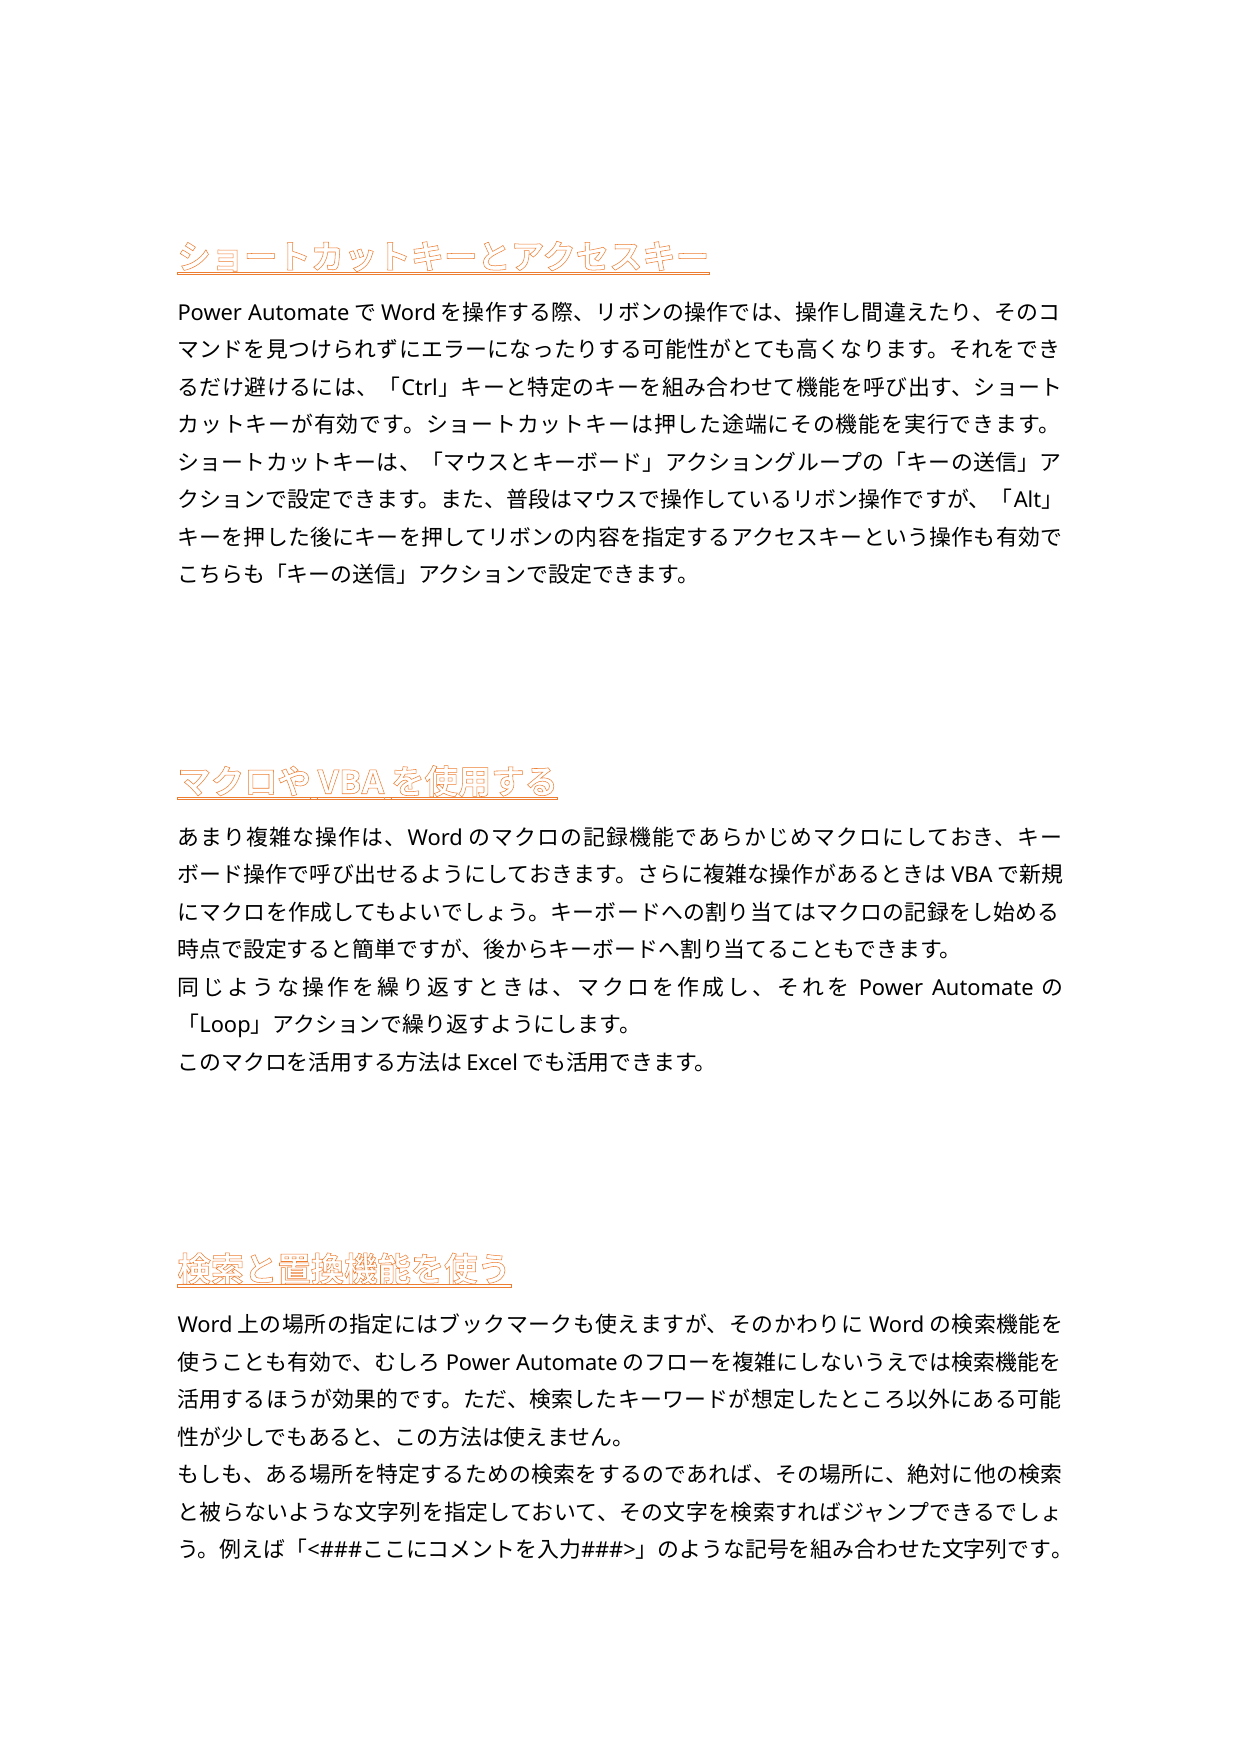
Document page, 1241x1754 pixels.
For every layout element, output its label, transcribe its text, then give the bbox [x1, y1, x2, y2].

text Power AutomateでWordを操作する際、リボンの操作では、操作し間違えたり、そのコマンドを見つけられずにエラーになったりする可能性がとても高くなります。それをできるだけ避けるには、「Ctrl」キーと特定のキーを組み合わせて機能を呼び出す、ショートカットキーが有効です。ショートカットキーは押した途端にその機能を実行できます。ショートカットキーは、「マウスとキーボード」アクショングループの「キーの送信」アクションで設定できます。また、普段はマウスで操作しているリボン操作ですが、「Alt」キーを押した後にキーを押してリボンの内容を指定するアクセスキーという操作も有効で、こちらも「キーの送信」アクションで設定できます。 [177, 292, 1063, 592]
subtitle マクロやVBAを使用する [177, 742, 1063, 817]
text もしも、ある場所を特定するための検索をするのであれば、その場所に、絶対に他の検索と被らないような文字列を指定しておいて、その文字を検索すればジャンプできるでしょう。例えば「<###ここにコメントを入力###>」のような記号を組み合わせた文字列です。 [177, 1454, 1063, 1567]
text このマクロを活用する方法はExcelでも活用できます。 [177, 1042, 1063, 1079]
text Word上の場所の指定にはブックマークも使えますが、そのかわりにWordの検索機能を使うことも有効で、むしろPower Automateのフローを複雑にしないうえでは検索機能を活用するほうが効果的です。ただ、検索したキーワードが想定したところ以外にある可能性が少しでもあると、この方法は使えません。 [177, 1304, 1063, 1454]
text あまり複雑な操作は、Wordのマクロの記録機能であらかじめマクロにしておき、キーボード操作で呼び出せるようにしておきます。さらに複雑な操作があるときはVBAで新規にマクロを作成してもよいでしょう。キーボードへの割り当てはマクロの記録をし始める時点で設定すると簡単ですが、後からキーボードへ割り当てることもできます。 [177, 817, 1063, 967]
subtitle 検索と置換機能を使う [177, 1229, 1063, 1304]
subtitle ショートカットキーとアクセスキー [177, 217, 1063, 292]
text 同じような操作を繰り返すときは、マクロを作成し、それをPower Automateの「Loop」アクションで繰り返すようにします。 [177, 967, 1063, 1042]
